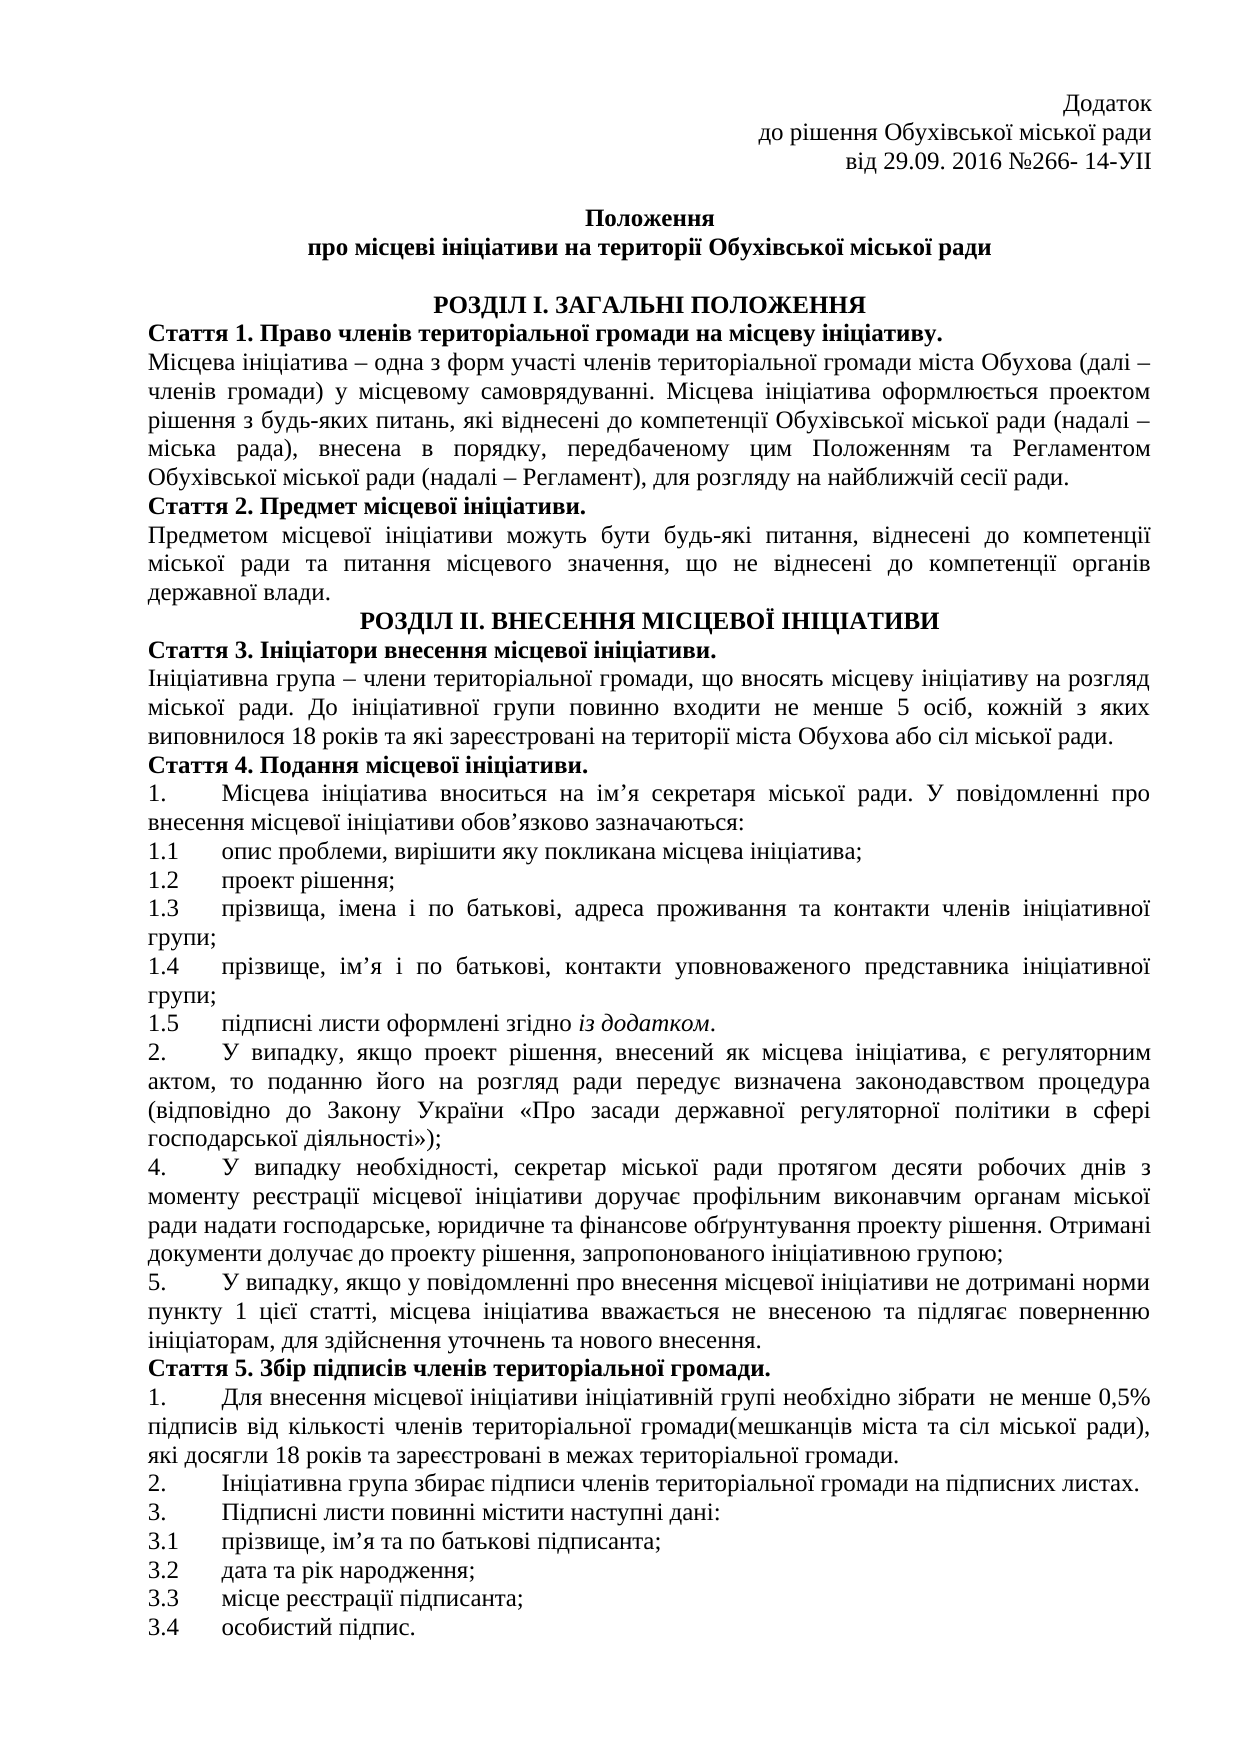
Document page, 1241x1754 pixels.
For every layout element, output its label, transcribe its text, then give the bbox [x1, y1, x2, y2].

text до рішення Обухівської міської ради [673, 117, 1152, 146]
text Стаття 2. Предмет місцевої ініціативи. [148, 491, 1152, 520]
text 2. Ініціативна група збирає підписи членів територіальної громади на підписних листах. [148, 1468, 1152, 1497]
text РОЗДІЛ ІІ. ВНЕСЕННЯ МІСЦЕВОЇ ІНІЦІАТИВИ [148, 606, 1152, 635]
text Ініціативна група – члени територіальної громади, що вносять місцеву ініціативу на розгляд міської ради. До ініціативної групи повинно входити не менше 5 осіб, кожній з яких виповнилося 18 років та які зареєстровані на території міста Обухова або сіл міської ради. [148, 663, 1152, 750]
text 1.3 прізвища, імена і по батькові, адреса проживання та контакти членів ініціативної групи; [148, 893, 1152, 951]
text Положення [148, 203, 1152, 232]
text 1.2 проект рішення; [148, 865, 1152, 893]
text Стаття 3. Ініціатори внесення місцевої ініціативи. [148, 635, 1152, 663]
text від 29.09. 2016 №266- 14-УІІ [598, 146, 1152, 175]
text Стаття 1. Право членів територіальної громади на місцеву ініціативу. [148, 318, 1152, 347]
text 3.1 прізвище, ім’я та по батькові підписанта; [148, 1526, 1152, 1555]
text РОЗДІЛ І. ЗАГАЛЬНІ ПОЛОЖЕННЯ [148, 290, 1152, 318]
text 1. Для внесення місцевої ініціативи ініціативній групі необхідно зібрати не менше 0,5% підписів від кількості членів територіальної громади(мешканців міста та сіл міської ради), які досягли 18 років та зареєстровані в межах територіальної громади. [148, 1382, 1152, 1468]
text 5. У випадку, якщо у повідомленні про внесення місцевої ініціативи не дотримані норми пункту 1 цієї статті, місцева ініціатива вважається не внесеною та підлягає поверненню ініціаторам, для здійснення уточнень та нового внесення. [148, 1267, 1152, 1353]
text 4. У випадку необхідності, секретар міської ради протягом десяти робочих днів з моменту реєстрації місцевої ініціативи доручає профільним виконавчим органам міської ради надати господарське, юридичне та фінансове обґрунтування проекту рішення. Отримані документи долучає до проекту рішення, запропонованого ініціативною групою; [148, 1152, 1152, 1267]
text 3.4 особистий підпис. [148, 1612, 1152, 1641]
text Додаток [598, 88, 1152, 117]
text 3.3 місце реєстрації підписанта; [148, 1583, 1152, 1612]
text Стаття 5. Збір підписів членів територіальної громади. [148, 1353, 1152, 1382]
text 1.5 підписні листи оформлені згідно із додатком. [148, 1008, 1152, 1037]
text 2. У випадку, якщо проект рішення, внесений як місцева ініціатива, є регуляторним актом, то поданню його на розгляд ради передує визначена законодавством процедура (відповідно до Закону України «Про засади державної регуляторної політики в сфері господарської діяльності»); [148, 1037, 1152, 1152]
text 3. Підписні листи повинні містити наступні дані: [148, 1497, 1152, 1526]
text про місцеві ініціативи на території Обухівської міської ради [148, 232, 1152, 261]
text Стаття 4. Подання місцевої ініціативи. [148, 750, 1152, 778]
text 3.2 дата та рік народження; [148, 1555, 1152, 1583]
text 1.4 прізвище, ім’я і по батькові, контакти уповноваженого представника ініціативної групи; [148, 951, 1152, 1008]
text 1.1 опис проблеми, вирішити яку покликана місцева ініціатива; [148, 836, 1152, 865]
text Місцева ініціатива – одна з форм участі членів територіальної громади міста Обухова (далі – членів громади) у місцевому самоврядуванні. Місцева ініціатива оформлюється проектом рішення з будь-яких питань, які віднесені до компетенції Обухівської міської ради (надалі – міська рада), внесена в порядку, передбаченому цим Положенням та Регламентом Обухівської міської ради (надалі – Регламент), для розгляду на найближчій сесії ради. [148, 347, 1152, 491]
text 1. Місцева ініціатива вноситься на ім’я секретаря міської ради. У повідомленні про внесення місцевої ініціативи обов’язково зазначаються: [148, 778, 1152, 836]
text Предметом місцевої ініціативи можуть бути будь-які питання, віднесені до компетенції міської ради та питання місцевого значення, що не віднесені до компетенції органів державної влади. [148, 520, 1152, 606]
